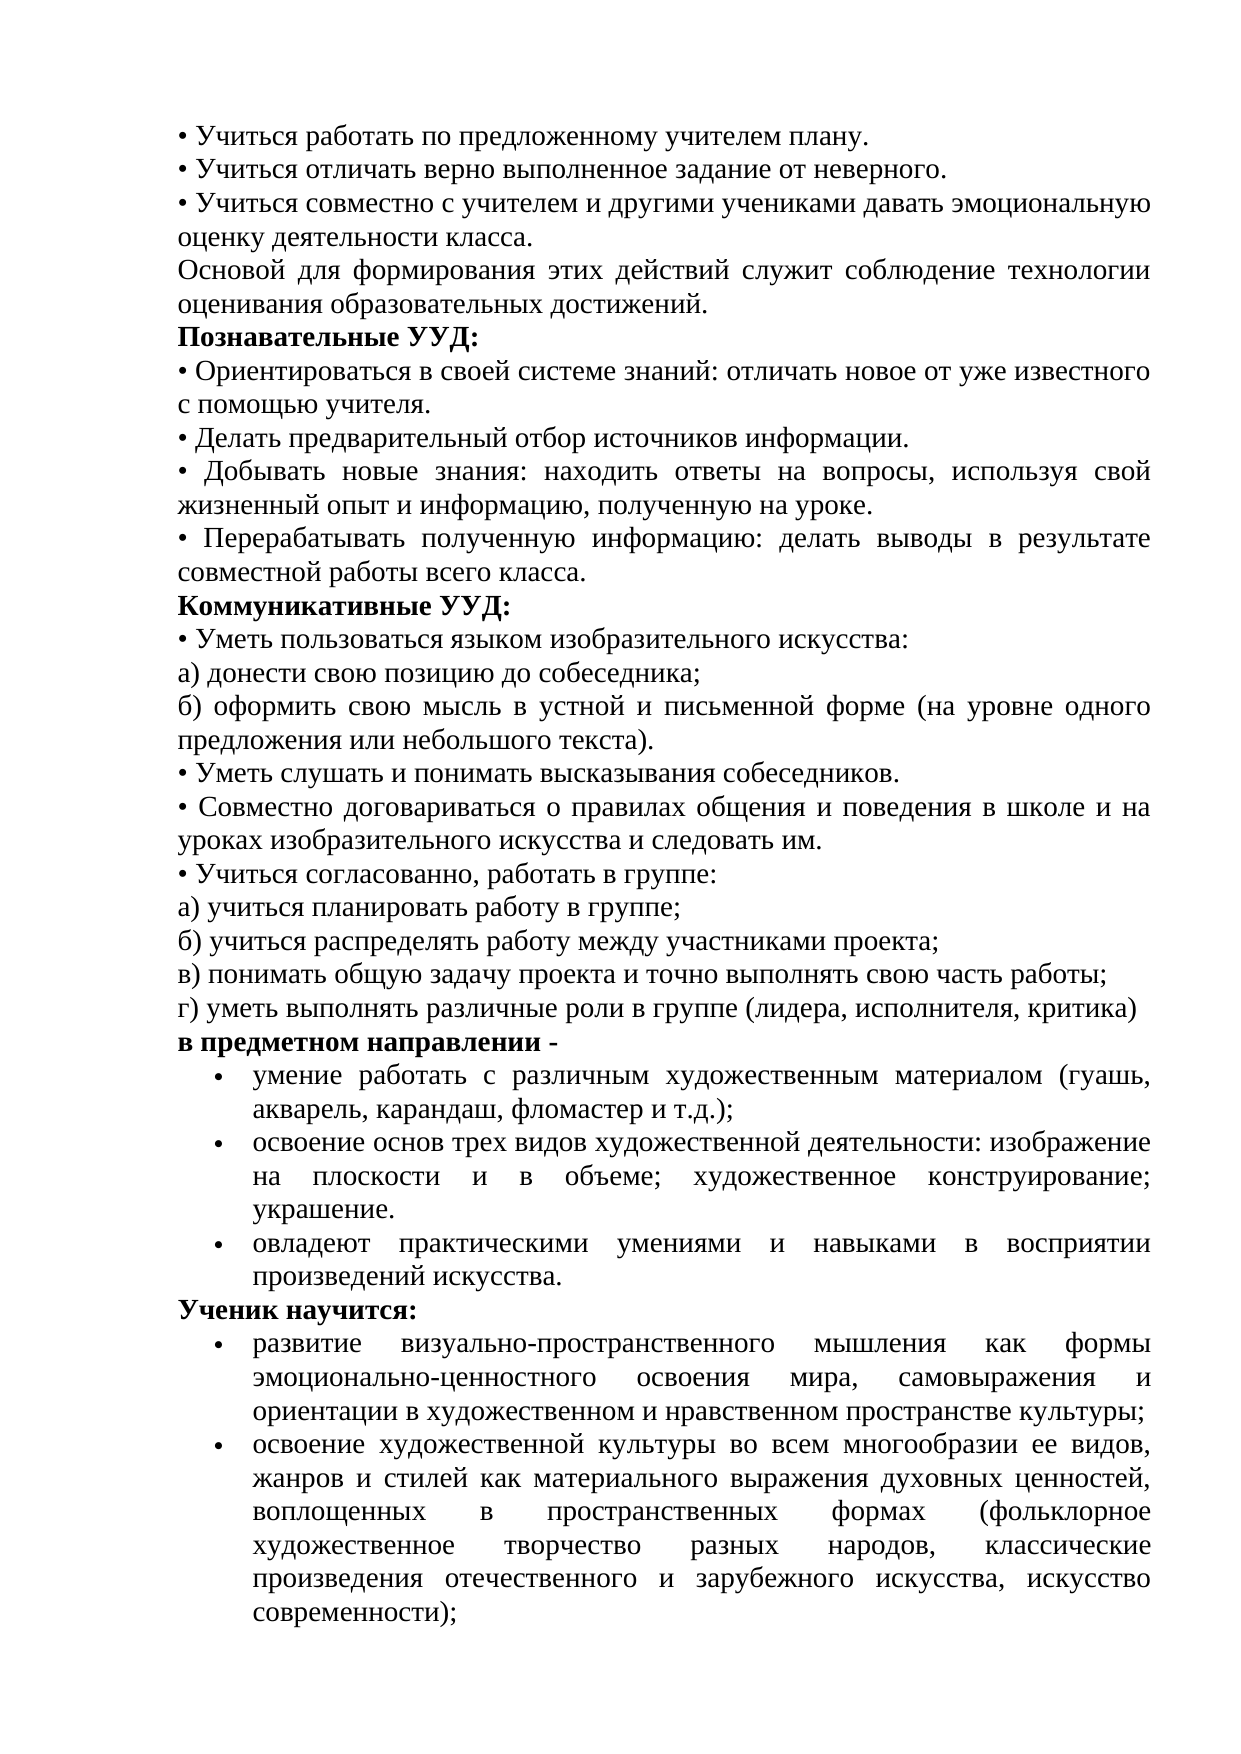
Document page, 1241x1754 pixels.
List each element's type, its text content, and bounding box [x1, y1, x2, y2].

text • Уметь пользоваться языком изобразительного искусства: [177, 621, 1152, 655]
text в) понимать общую задачу проекта и точно выполнять свою часть работы; [177, 957, 1152, 990]
text • Делать предварительный отбор источников информации. [177, 420, 1152, 453]
list умение работать с различным художественным материалом (гуашь, акварель, карандаш, фломастер и т.д.); [215, 1057, 1152, 1124]
text • Ориентироваться в своей системе знаний: отличать новое от уже известного с помощью учителя. [177, 353, 1152, 420]
list освоение художественной культуры во всем многообразии ее видов, жанров и стилей как материального выражения духовных ценностей, воплощенных в пространственных формах (фольклорное художественное творчество разных народов, классические произведения отечественного и зарубежного искусства, искусство современности); [215, 1426, 1152, 1627]
text а) учиться планировать работу в группе; [177, 889, 1152, 923]
text • Учиться согласованно, работать в группе: [177, 856, 1152, 889]
list развитие визуально-пространственного мышления как формы эмоционально-ценностного освоения мира, самовыражения и ориентации в художественном и нравственном пространстве культуры; [215, 1326, 1152, 1426]
list освоение основ трех видов художественной деятельности: изображение на плоскости и в объеме; художественное конструирование; украшение. [215, 1124, 1152, 1225]
text • Добывать новые знания: находить ответы на вопросы, используя свой жизненный опыт и информацию, полученную на уроке. [177, 453, 1152, 521]
text • Учиться отличать верно выполненное задание от неверного. [177, 152, 1152, 185]
text • Учиться совместно с учителем и другими учениками давать эмоциональную оценку деятельности класса. [177, 185, 1152, 252]
text • Совместно договариваться о правилах общения и поведения в школе и на уроках изобразительного искусства и следовать им. [177, 789, 1152, 856]
text • Уметь слушать и понимать высказывания собеседников. [177, 755, 1152, 789]
text б) учиться распределять работу между участниками проекта; [177, 923, 1152, 957]
text Основой для формирования этих действий служит соблюдение технологии оценивания образовательных достижений. [177, 252, 1152, 319]
text • Перерабатывать полученную информацию: делать выводы в результате совместной работы всего класса. [177, 521, 1152, 588]
text Коммуникативные УУД: [177, 588, 1152, 621]
text б) оформить свою мысль в устной и письменной форме (на уровне одного предложения или небольшого текста). [177, 688, 1152, 755]
text • Учиться работать по предложенному учителем плану. [177, 118, 1152, 152]
text Познавательные УУД: [177, 319, 1152, 353]
text в предметном направлении - [177, 1024, 1152, 1057]
text г) уметь выполнять различные роли в группе (лидера, исполнителя, критика) [177, 990, 1152, 1024]
list овладеют практическими умениями и навыками в восприятии произведений искусства. [215, 1225, 1152, 1292]
text а) донести свою позицию до собеседника; [177, 655, 1152, 688]
text Ученик научится: [177, 1292, 1152, 1326]
